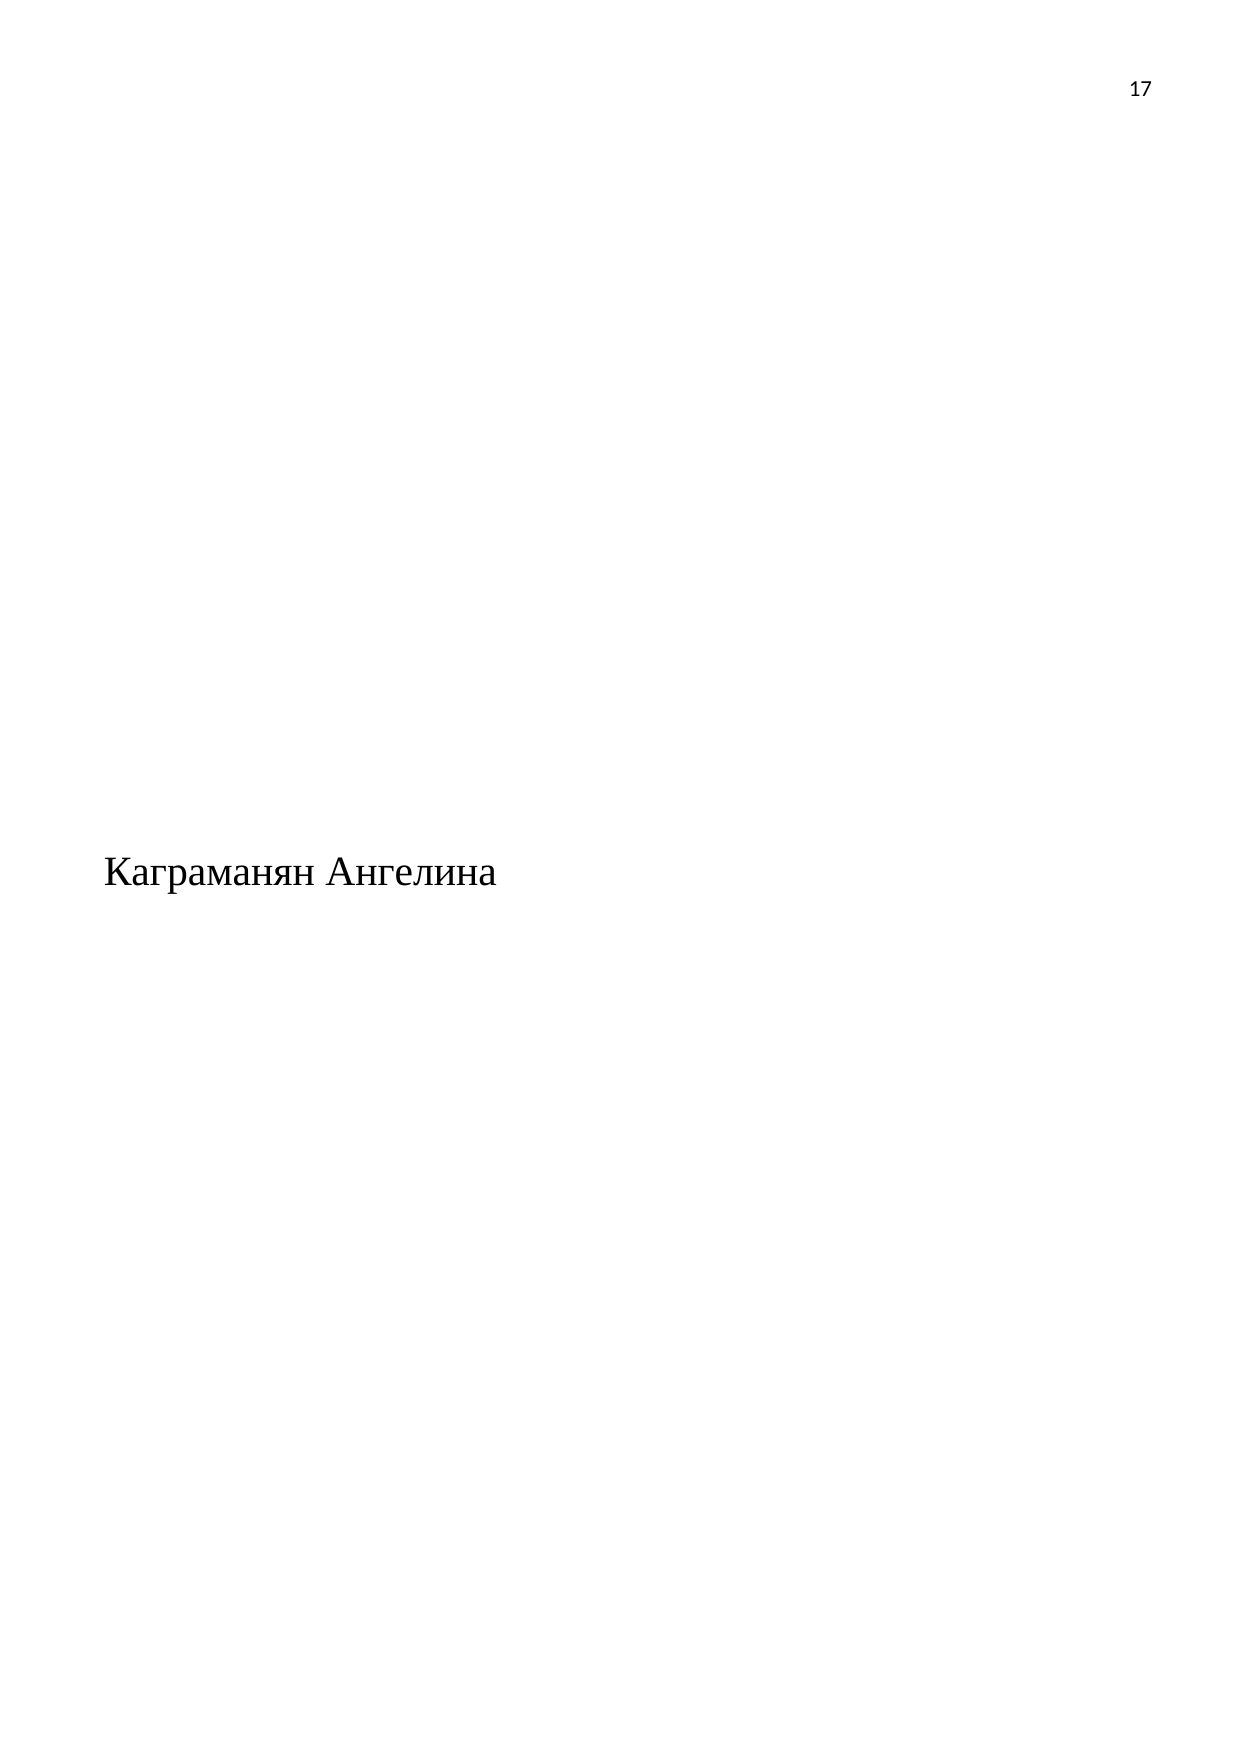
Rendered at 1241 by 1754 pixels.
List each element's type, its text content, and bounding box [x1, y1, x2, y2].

text Я хочу, чтобы в нашей стране слова о подвиге солдат на войне – «Никто не забыт, ничто не забыто»- были актуальны всегда. Каграманян Ангелина [103, 130, 1152, 894]
